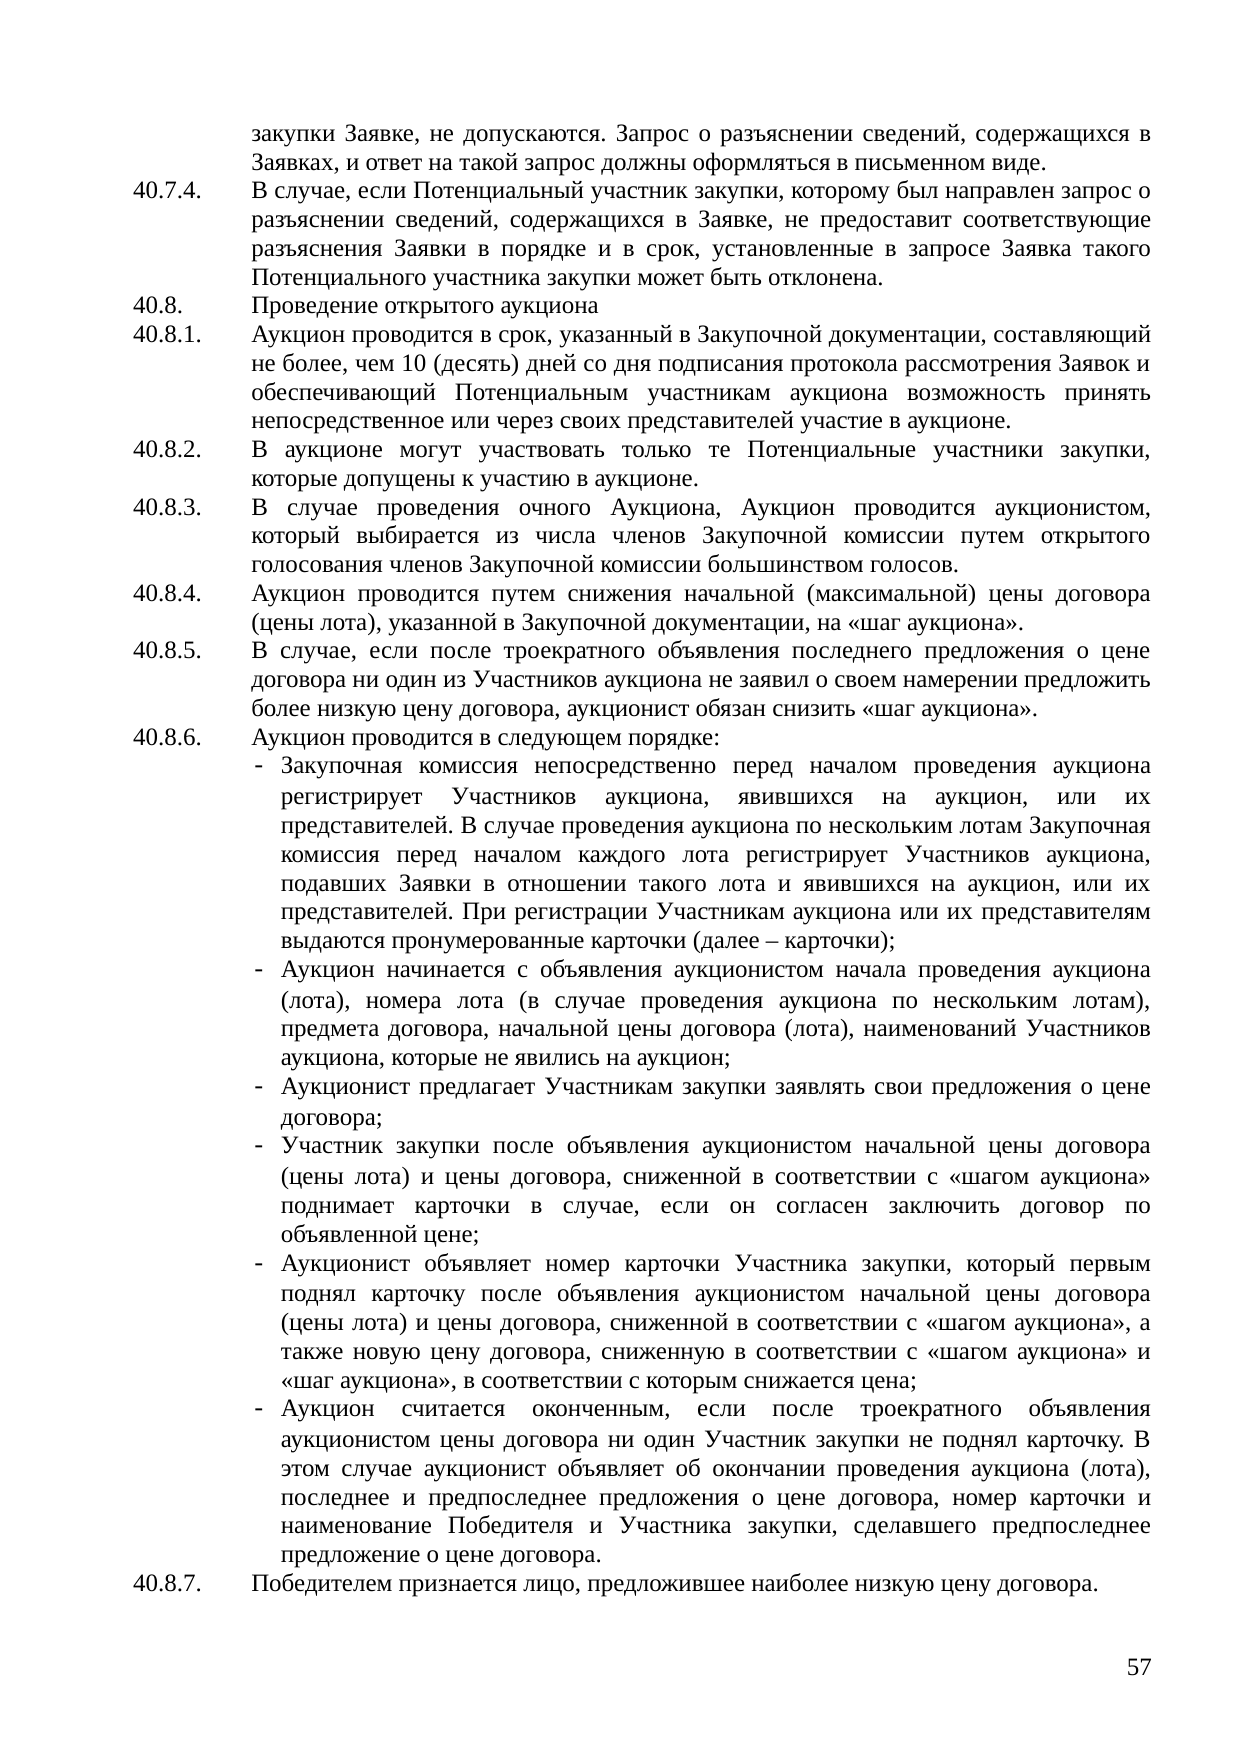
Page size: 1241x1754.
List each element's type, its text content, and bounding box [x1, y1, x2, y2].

list Проведение открытого аукциона [133, 291, 1152, 319]
list В случае, если после троекратного объявления последнего предложения о цене договора ни один из Участников аукциона не заявил о своем намерении предложить более низкую цену договора, аукционист обязан снизить «шаг аукциона». [133, 636, 1152, 722]
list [133, 118, 1152, 176]
list В случае, если Потенциальный участник закупки, которому был направлен запрос о разъяснении сведений, содержащихся в Заявке, не предоставит соответствующие разъяснения Заявки в порядке и в срок, установленные в запросе Заявка такого Потенциального участника закупки может быть отклонена. [133, 176, 1152, 291]
list Аукцион проводится путем снижения начальной (максимальной) цены договора (цены лота), указанной в Закупочной документации, на «шаг аукциона». [133, 578, 1152, 636]
list Участник закупки после объявления аукционистом начальной цены договора (цены лота) и цены договора, сниженной в соответствии с «шагом аукциона» поднимает карточки в случае, если он согласен заключить договор по объявленной цене; [251, 1131, 1152, 1248]
list Аукционист предлагает Участникам закупки заявлять свои предложения о цене договора; [251, 1071, 1152, 1131]
list В аукционе могут участвовать только те Потенциальные участники закупки, которые допущены к участию в аукционе. [133, 434, 1152, 492]
list Аукционист объявляет номер карточки Участника закупки, который первым поднял карточку после объявления аукционистом начальной цены договора (цены лота) и цены договора, сниженной в соответствии с «шагом аукциона», а также новую цену договора, сниженную в соответствии с «шагом аукциона» и «шаг аукциона», в соответствии с которым снижается цена; [251, 1248, 1152, 1393]
list Аукцион проводится в срок, указанный в Закупочной документации, составляющий не более, чем 10 (десять) дней со дня подписания протокола рассмотрения Заявок и обеспечивающий Потенциальным участникам аукциона возможность принять непосредственное или через своих представителей участие в аукционе. [133, 319, 1152, 434]
list В случае проведения очного Аукциона, Аукцион проводится аукционистом, который выбирается из числа членов Закупочной комиссии путем открытого голосования членов Закупочной комиссии большинством голосов. [133, 492, 1152, 578]
list Аукцион проводится в следующем порядке: [133, 722, 1152, 751]
list Победителем признается лицо, предложившее наиболее низкую цену договора. [133, 1568, 1152, 1597]
list Аукцион считается оконченным, если после троекратного объявления аукционистом цены договора ни один Участник закупки не поднял карточку. В этом случае аукционист объявляет об окончании проведения аукциона (лота), последнее и предпоследнее предложения о цене договора, номер карточки и наименование Победителя и Участника закупки, сделавшего предпоследнее предложение о цене договора. [251, 1393, 1152, 1568]
list Закупочная комиссия непосредственно перед началом проведения аукциона регистрирует Участников аукциона, явившихся на аукцион, или их представителей. В случае проведения аукциона по нескольким лотам Закупочная комиссия перед началом каждого лота регистрирует Участников аукциона, подавших Заявки в отношении такого лота и явившихся на аукцион, или их представителей. При регистрации Участникам аукциона или их представителям выдаются пронумерованные карточки (далее – карточки); [251, 751, 1152, 954]
list Аукцион начинается с объявления аукционистом начала проведения аукциона (лота), номера лота (в случае проведения аукциона по нескольким лотам), предмета договора, начальной цены договора (лота), наименований Участников аукциона, которые не явились на аукцион; [251, 954, 1152, 1071]
